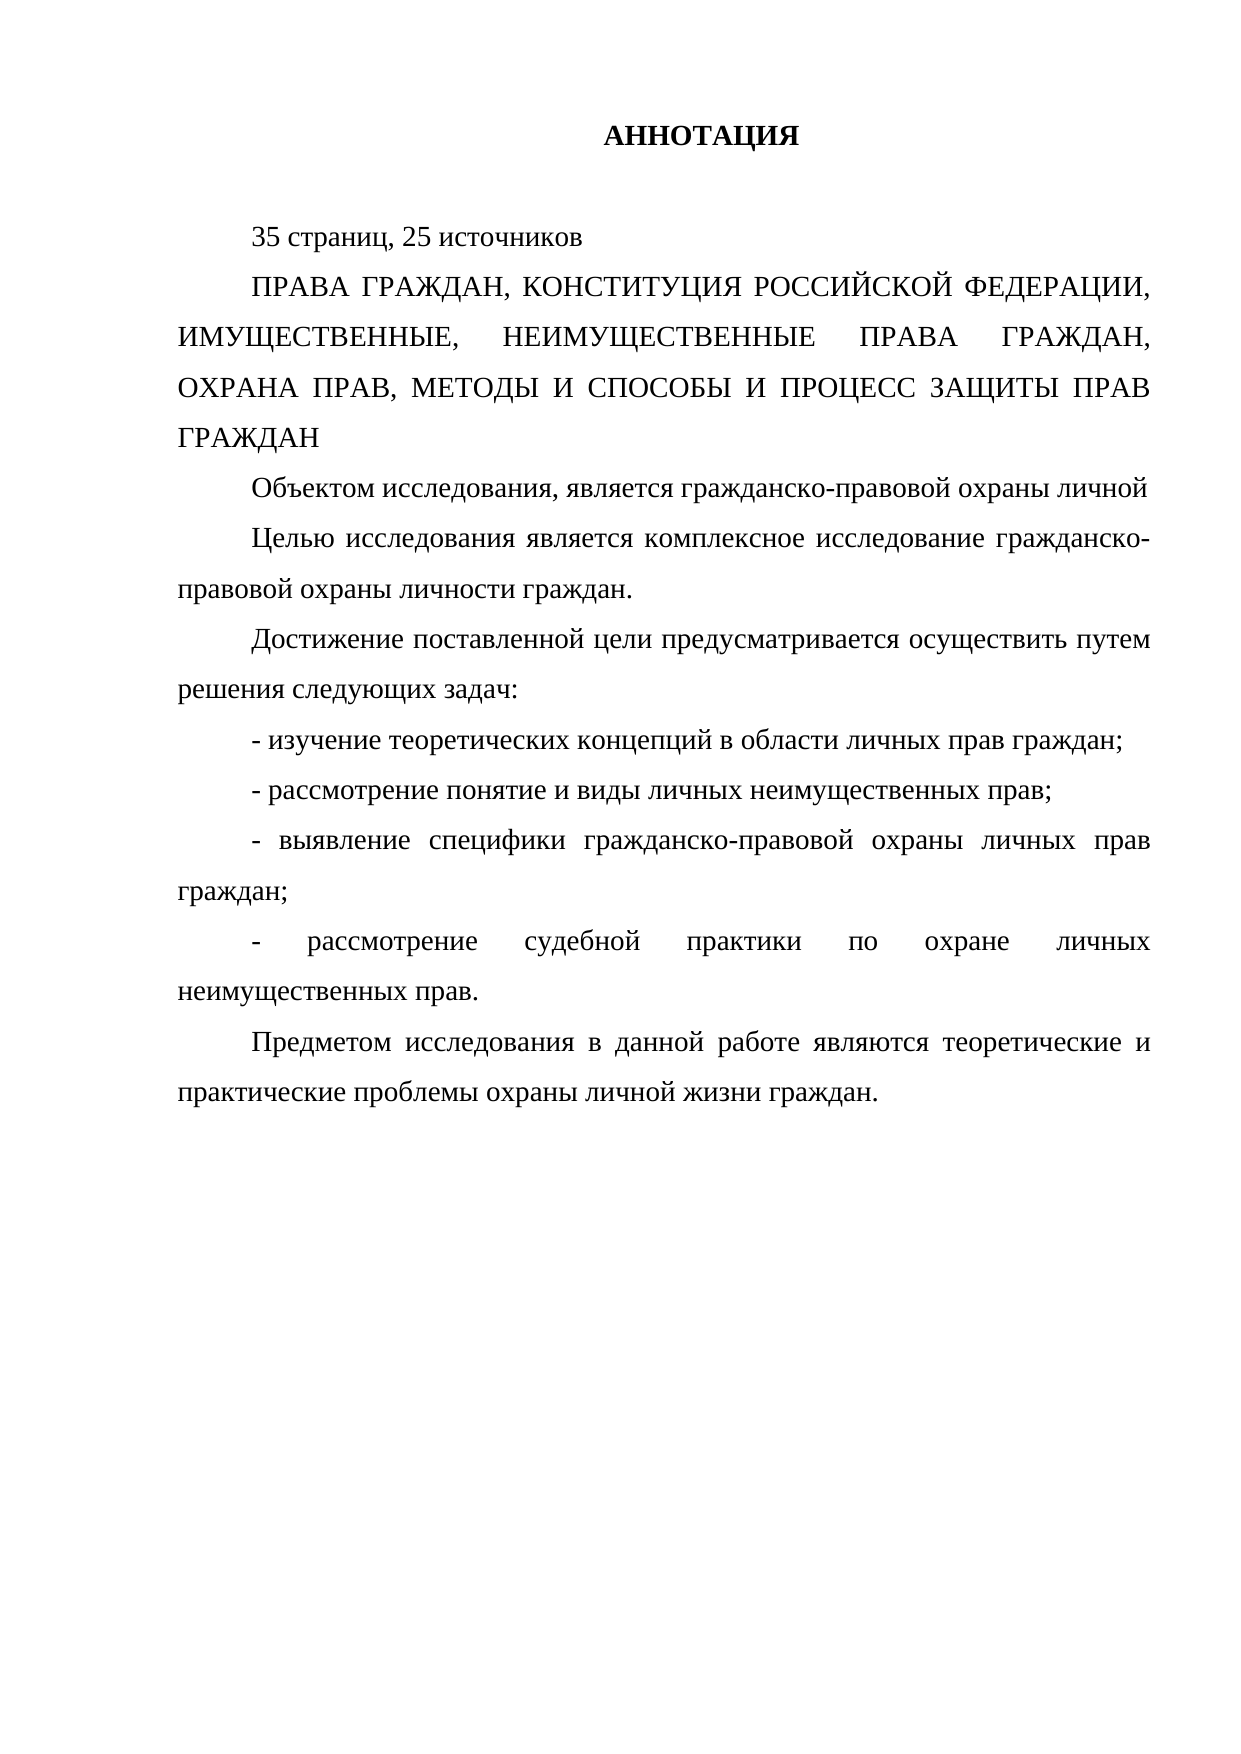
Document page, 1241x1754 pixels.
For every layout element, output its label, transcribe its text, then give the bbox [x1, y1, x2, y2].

text Целью исследования является комплексное исследование гражданско-правовой охраны личности граждан. [177, 521, 1152, 604]
text Объектом исследования, является гражданско-правовой охраны личной [177, 470, 1152, 504]
text 35 страниц, 25 источников [177, 219, 1152, 252]
text Аннотация [177, 118, 1152, 152]
text - рассмотрение судебной практики по охране личных неимущественных прав. [177, 923, 1152, 1007]
text - выявление специфики гражданско-правовой охраны личных прав граждан; [177, 822, 1152, 906]
text - рассмотрение понятие и виды личных неимущественных прав; [177, 772, 1152, 806]
text Предметом исследования в данной работе являются теоретические и практические проблемы охраны личной жизни граждан. [177, 1024, 1152, 1108]
text Права граждан, Конституция Российской Федерации, имущественные, неимущественные права граждан, Охрана прав, методы и способы и процесс защиты прав граждан [177, 269, 1152, 453]
text - изучение теоретических концепций в области личных прав граждан; [177, 722, 1152, 755]
text Достижение поставленной цели предусматривается осуществить путем решения следующих задач: [177, 621, 1152, 705]
